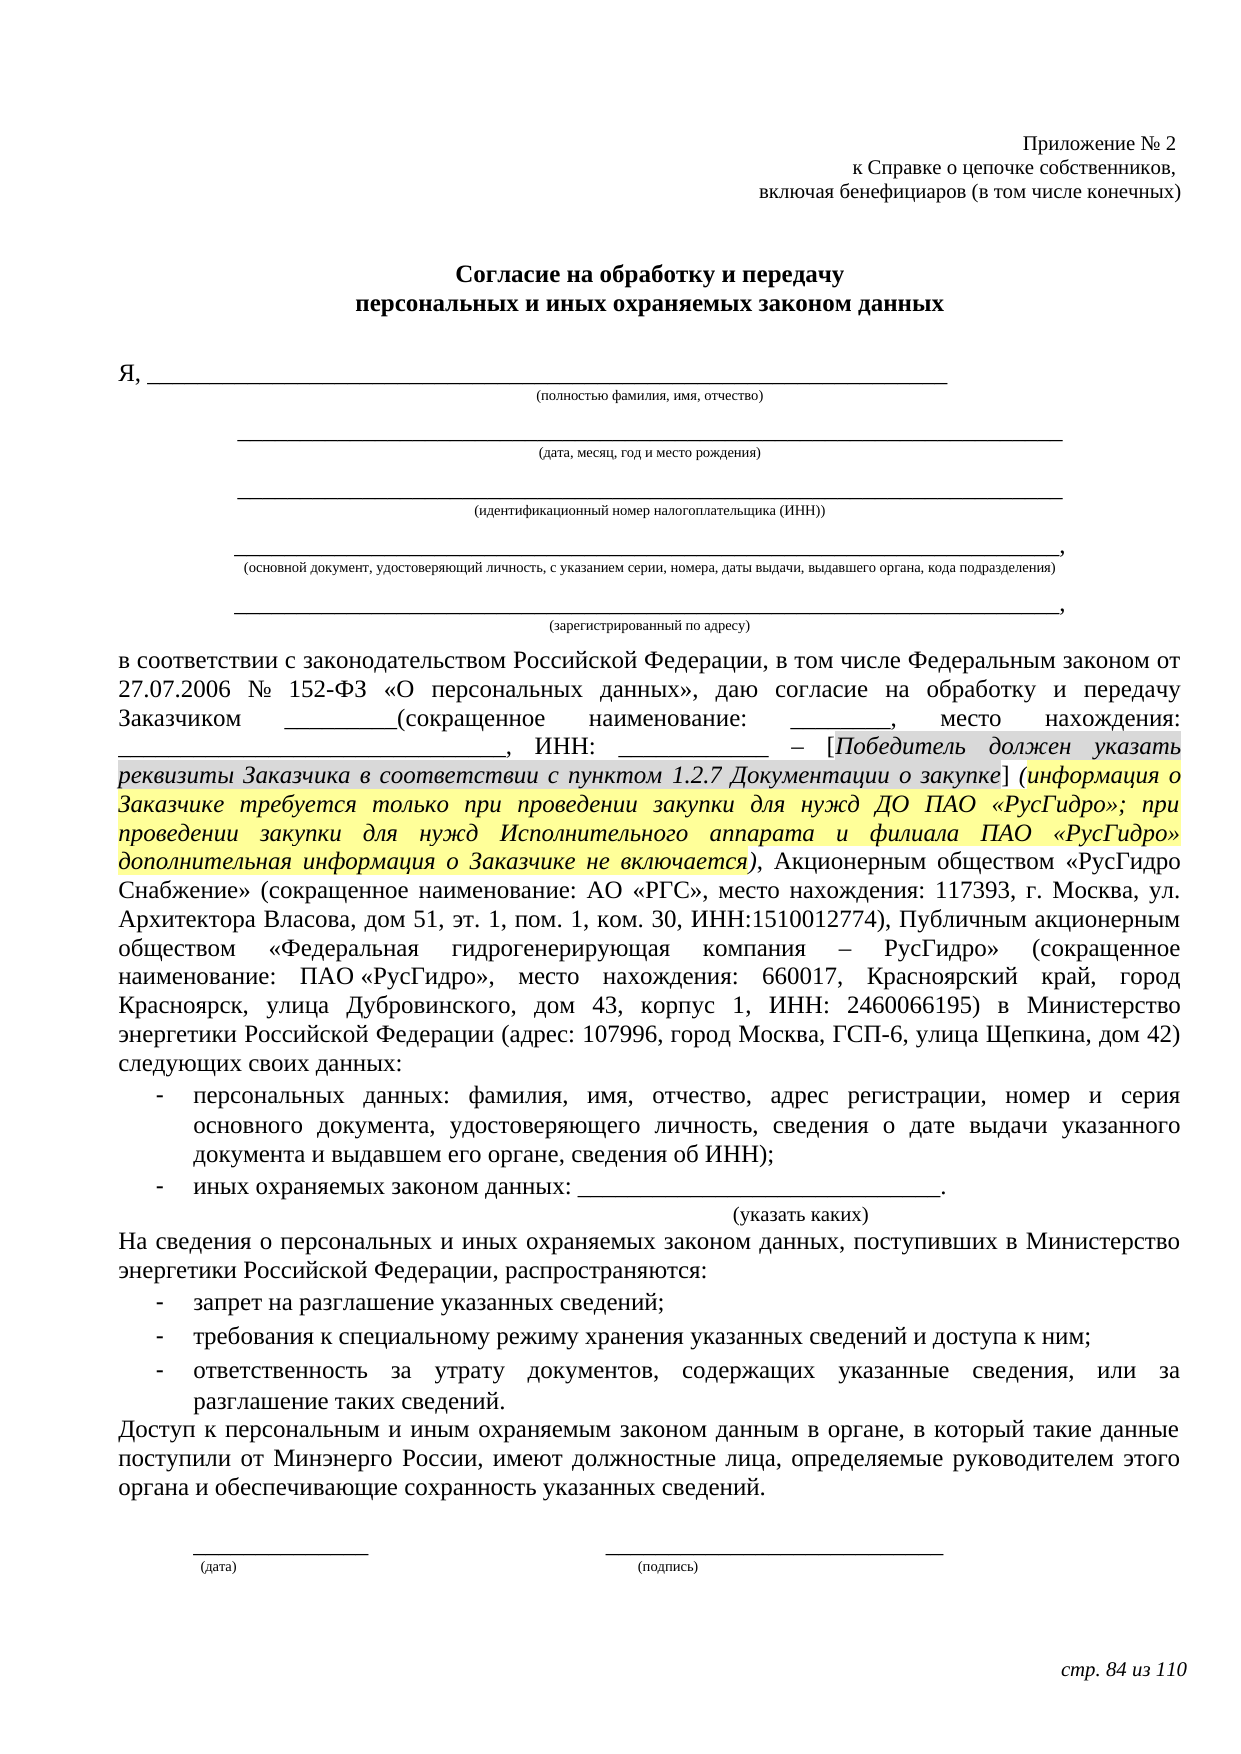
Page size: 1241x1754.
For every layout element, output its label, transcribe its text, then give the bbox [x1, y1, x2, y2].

text (идентификационный номер налогоплательщика (ИНН)) [118, 501, 1181, 530]
text (дата) (подпись) [134, 1558, 1181, 1587]
text (зарегистрированный по адресу) [118, 616, 1181, 645]
text в соответствии с законодательством Российской Федерации, в том числе Федеральным законом от 27.07.2006 № 152-ФЗ «О персональных данных», даю согласие на обработку и передачу Заказчиком _________(сокращенное наименование: ________, место нахождения: _______________________________, ИНН: ____________ – [Победитель должен указать реквизиты Заказчика в соответствии с пунктом 1.2.7 Документации о закупке] (информация о Заказчике требуется только при проведении закупки для нужд ДО ПАО «РусГидро»; при проведении закупки для нужд Исполнительного аппарата и филиала ПАО «РусГидро» дополнительная информация о Заказчике не включается), Акционерным обществом «РусГидро Снабжение» (сокращенное наименование: АО «РГС», место нахождения: 117393, г. Москва, ул. Архитектора Власова, дом 51, эт. 1, пом. 1, ком. 30, ИНН:1510012774), Публичным акционерным обществом «Федеральная гидрогенерирующая компания – РусГидро» (сокращенное наименование: ПАО «РусГидро», место нахождения: 660017, Красноярский край, город Красноярск, улица Дубровинского, дом 43, корпус 1, ИНН: 2460066195) в Министерство энергетики Российской Федерации (адрес: 107996, город Москва, ГСП-6, улица Щепкина, дом 42) следующих своих данных: [118, 645, 1181, 760]
text (дата, месяц, год и место рождения) [118, 444, 1181, 473]
list персональных данных: фамилия, имя, отчество, адрес регистрации, номер и серия основного документа, удостоверяющего личность, сведения о дате выдачи указанного документа и выдавшем его органе, сведения об ИНН); [156, 1076, 1181, 1168]
text (полностью фамилия, имя, отчество) [118, 386, 1181, 415]
text в соответствии с законодательством Российской Федерации, в том числе Федеральным законом от 27.07.2006 № 152-ФЗ «О персональных данных», даю согласие на обработку и передачу Заказчиком _________(сокращенное наименование: ________, место нахождения: _______________________________, ИНН: ____________ – [Победитель должен указать реквизиты Заказчика в соответствии с пунктом 1.2.7 Документации о закупке] (информация о Заказчике требуется только при проведении закупки для нужд ДО ПАО «РусГидро»; при проведении закупки для нужд Исполнительного аппарата и филиала ПАО «РусГидро» дополнительная информация о Заказчике не включается), Акционерным обществом «РусГидро Снабжение» (сокращенное наименование: АО «РГС», место нахождения: 117393, г. Москва, ул. Архитектора Власова, дом 51, эт. 1, пом. 1, ком. 30, ИНН:1510012774), Публичным акционерным обществом «Федеральная гидрогенерирующая компания – РусГидро» (сокращенное наименование: ПАО «РусГидро», место нахождения: 660017, Красноярский край, город Красноярск, улица Дубровинского, дом 43, корпус 1, ИНН: 2460066195) в Министерство энергетики Российской Федерации (адрес: 107996, город Москва, ГСП-6, улица Щепкина, дом 42) следующих своих данных: [118, 846, 1181, 1076]
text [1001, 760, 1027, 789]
list требования к специальному режиму хранения указанных сведений и доступа к ним; [156, 1318, 1181, 1352]
list иных охраняемых законом данных: _____________________________. [156, 1168, 1181, 1202]
text __________________________________________________________________ [118, 415, 1181, 444]
list ответственность за утрату документов, содержащих указанные сведения, или за разглашение таких сведений. [156, 1352, 1181, 1414]
text Согласие на обработку и передачу персональных и иных охраняемых законом данных [118, 259, 1181, 316]
text Доступ к персональным и иным охраняемым законом данным в органе, в который такие данные поступили от Минэнерго России, имеют должностные лица, определяемые руководителем этого органа и обеспечивающие сохранность указанных сведений. [118, 1414, 1181, 1501]
text Я, ________________________________________________________________ [118, 358, 1181, 386]
text Приложение № 2 к Справке о цепочке собственников, включая бенефициаров (в том числе конечных) [118, 131, 1181, 203]
text ______________ ___________________________ [193, 1529, 1181, 1558]
text (основной документ, удостоверяющий личность, с указанием серии, номера, даты выдачи, выдавшего органа, кода подразделения) [118, 559, 1181, 588]
text (указать каких) [118, 1202, 1181, 1226]
text __________________________________________________________________ [118, 473, 1181, 501]
list запрет на разглашение указанных сведений; [156, 1284, 1181, 1318]
text __________________________________________________________________, [118, 530, 1181, 559]
text На сведения о персональных и иных охраняемых законом данных, поступивших в Министерство энергетики Российской Федерации, распространяются: [118, 1226, 1181, 1284]
text __________________________________________________________________, [118, 588, 1181, 616]
